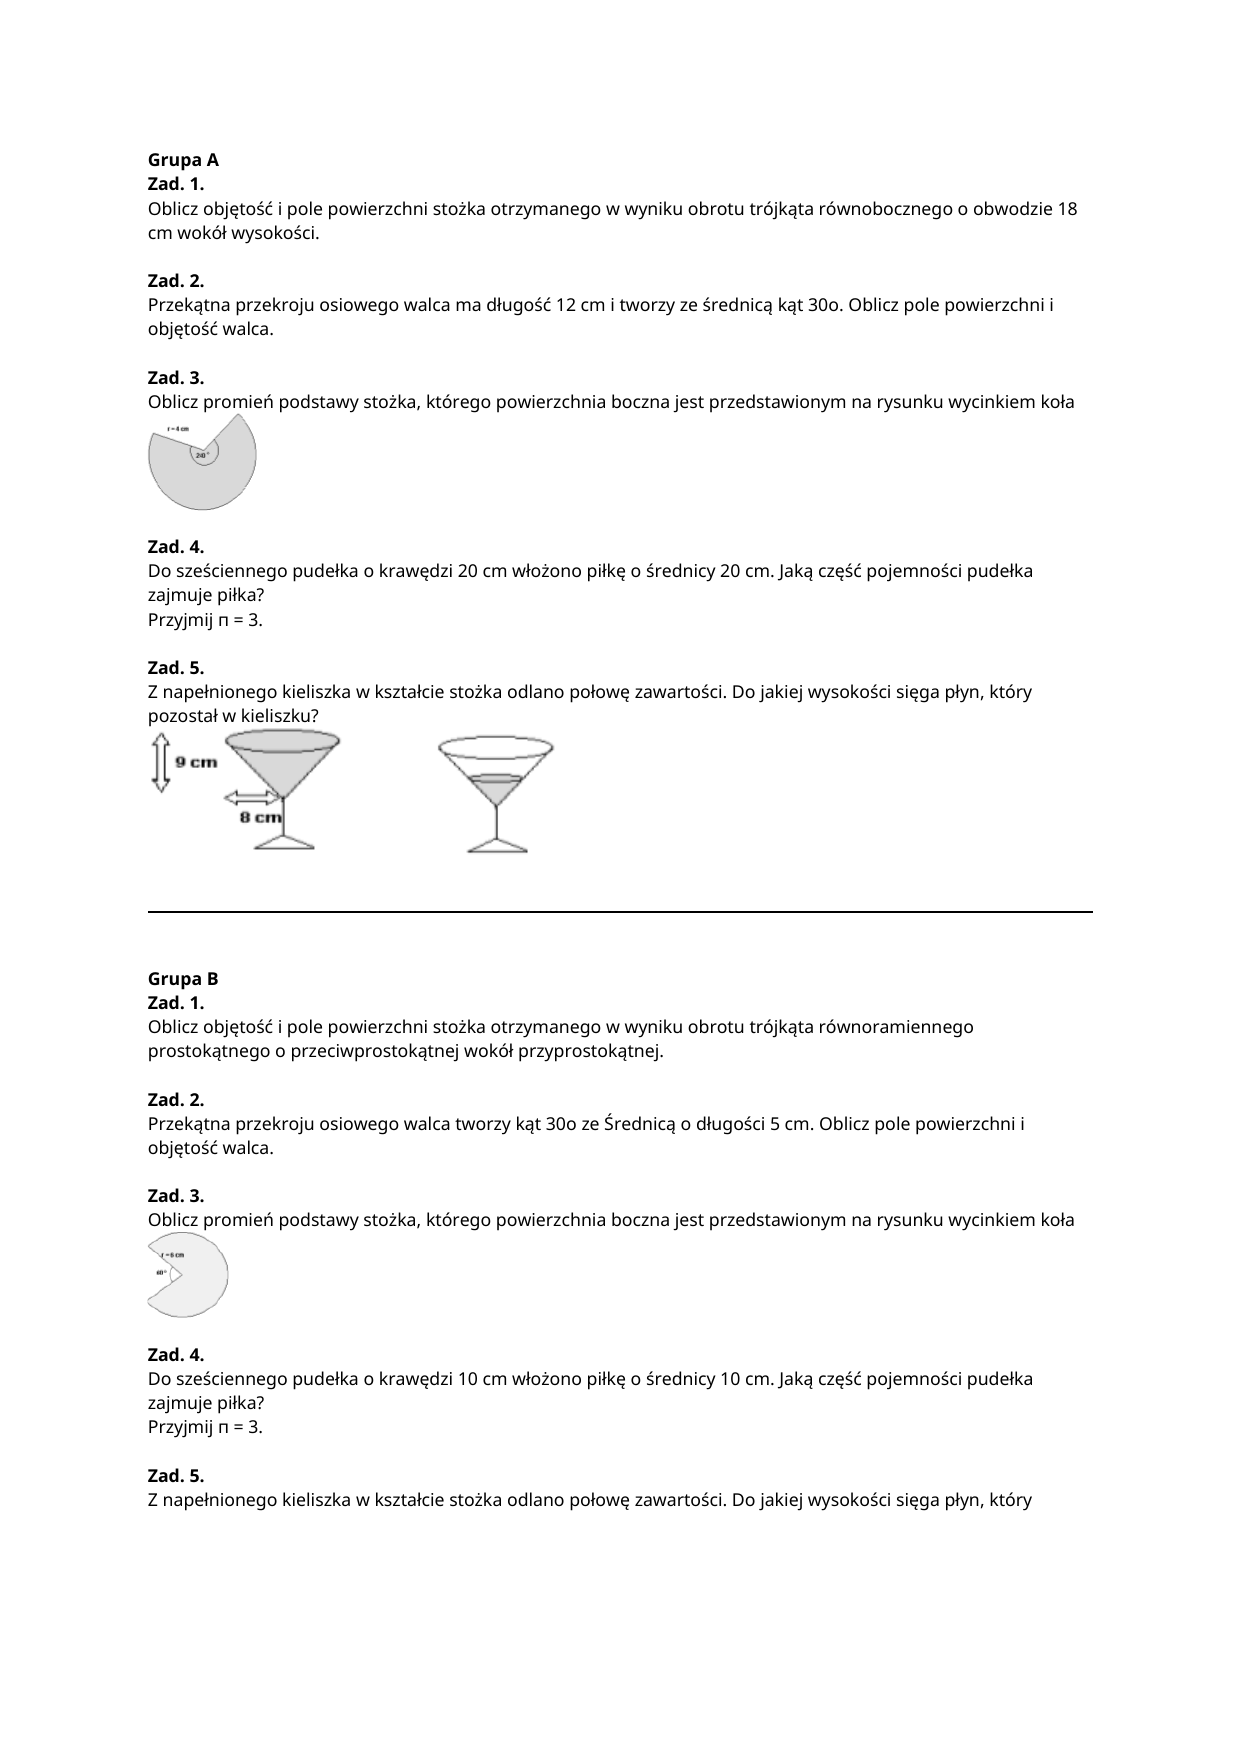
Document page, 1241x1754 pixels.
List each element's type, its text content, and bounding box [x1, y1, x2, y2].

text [148, 942, 1093, 1511]
text Grupa A Zad. 1. Oblicz objętość i pole powierzchni stożka otrzymanego w wyniku obrotu trójkąta równobocznego o obwodzie wokół wysokości. Zad. 2. Przekątna przekroju osiowego walca ma długość i tworzy ze średnicą kąt 30o. Oblicz pole powierzchni i objętość walca. Zad. 3. Oblicz promień podstawy stożka, którego powierzchnia boczna jest przedstawionym na rysunku wycinkiem koła Zad. 4. Do sześciennego pudełka o krawędzi włożono piłkę o średnicy . Jaką część pojemności pudełka zajmuje piłka? Przyjmij п = 3. Zad. 5. Z napełnionego kieliszka w kształcie stożka odlano połowę zawartości. Do jakiej wysokości sięga płyn, który pozostał w kieliszku? [148, 148, 1093, 856]
